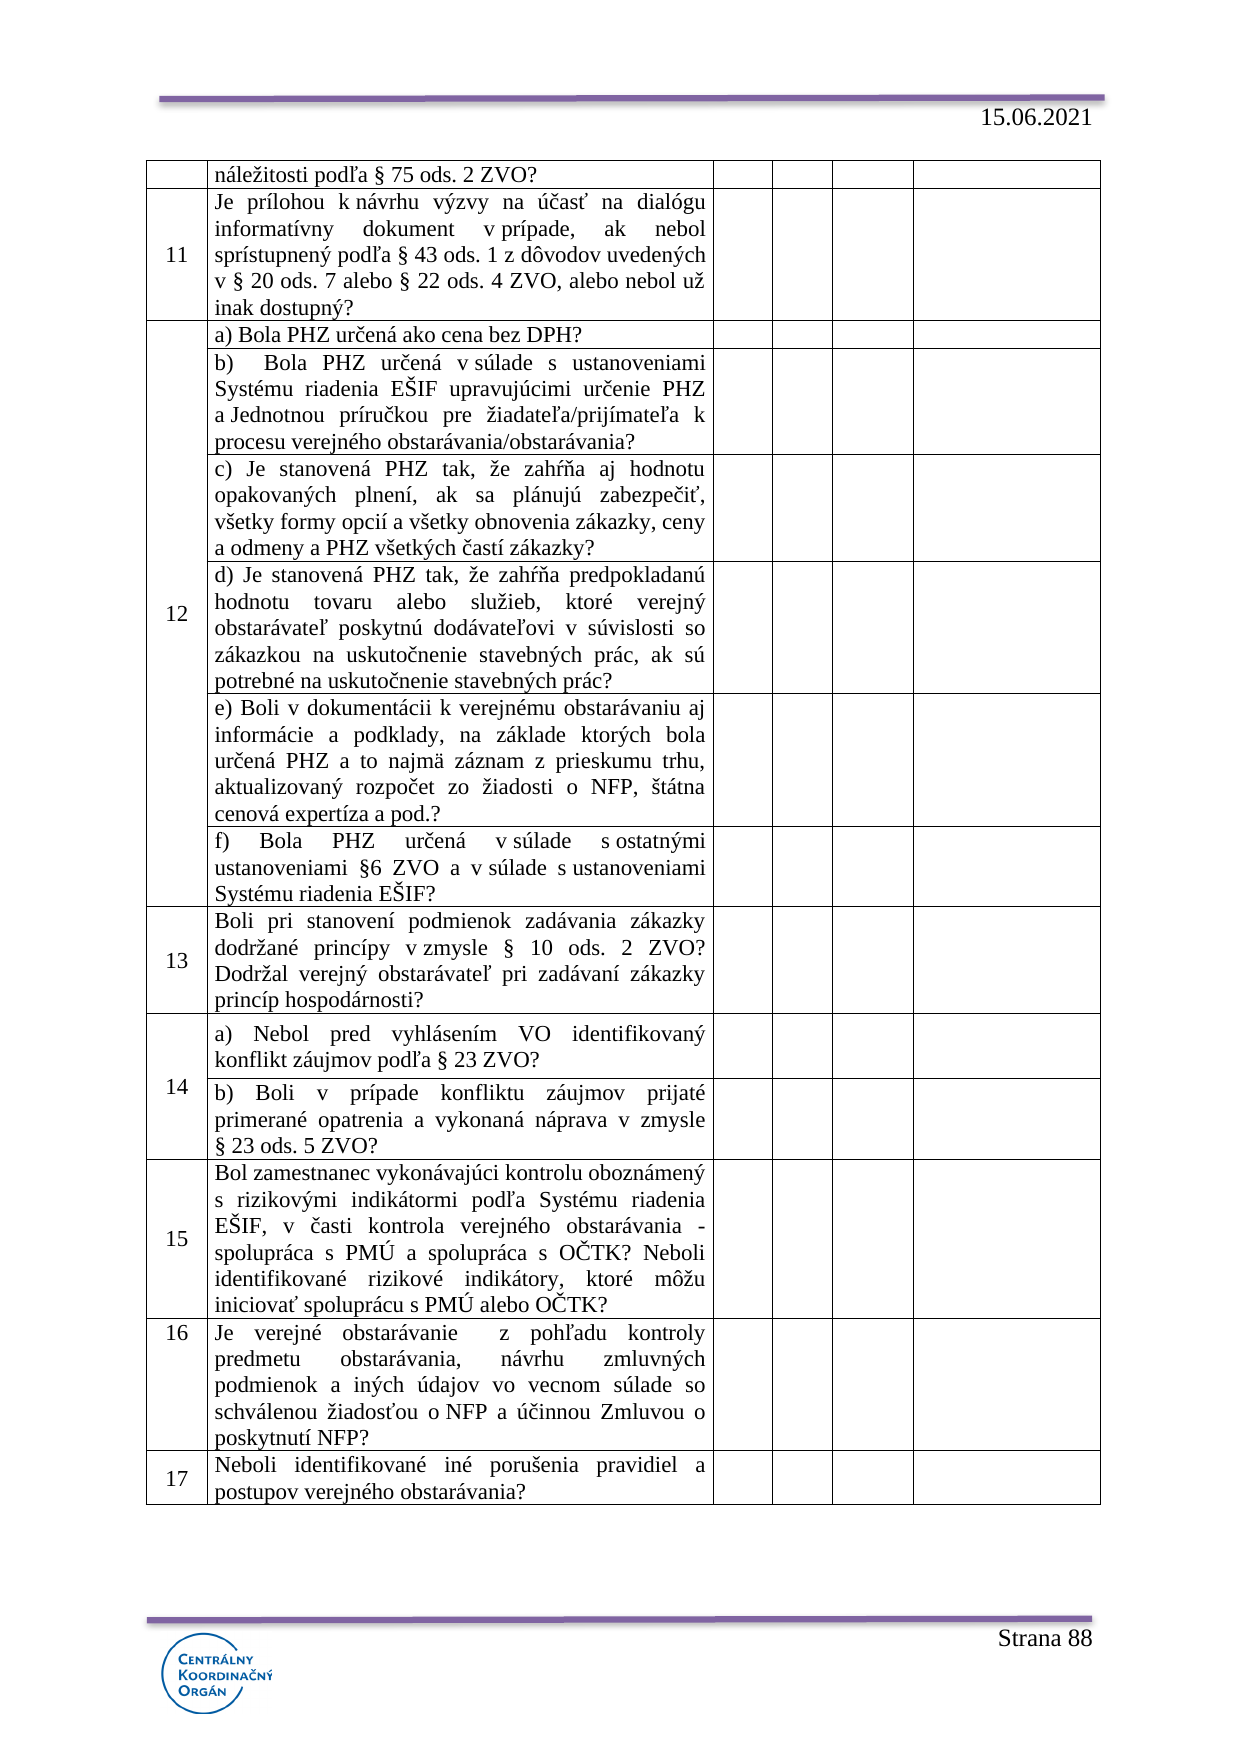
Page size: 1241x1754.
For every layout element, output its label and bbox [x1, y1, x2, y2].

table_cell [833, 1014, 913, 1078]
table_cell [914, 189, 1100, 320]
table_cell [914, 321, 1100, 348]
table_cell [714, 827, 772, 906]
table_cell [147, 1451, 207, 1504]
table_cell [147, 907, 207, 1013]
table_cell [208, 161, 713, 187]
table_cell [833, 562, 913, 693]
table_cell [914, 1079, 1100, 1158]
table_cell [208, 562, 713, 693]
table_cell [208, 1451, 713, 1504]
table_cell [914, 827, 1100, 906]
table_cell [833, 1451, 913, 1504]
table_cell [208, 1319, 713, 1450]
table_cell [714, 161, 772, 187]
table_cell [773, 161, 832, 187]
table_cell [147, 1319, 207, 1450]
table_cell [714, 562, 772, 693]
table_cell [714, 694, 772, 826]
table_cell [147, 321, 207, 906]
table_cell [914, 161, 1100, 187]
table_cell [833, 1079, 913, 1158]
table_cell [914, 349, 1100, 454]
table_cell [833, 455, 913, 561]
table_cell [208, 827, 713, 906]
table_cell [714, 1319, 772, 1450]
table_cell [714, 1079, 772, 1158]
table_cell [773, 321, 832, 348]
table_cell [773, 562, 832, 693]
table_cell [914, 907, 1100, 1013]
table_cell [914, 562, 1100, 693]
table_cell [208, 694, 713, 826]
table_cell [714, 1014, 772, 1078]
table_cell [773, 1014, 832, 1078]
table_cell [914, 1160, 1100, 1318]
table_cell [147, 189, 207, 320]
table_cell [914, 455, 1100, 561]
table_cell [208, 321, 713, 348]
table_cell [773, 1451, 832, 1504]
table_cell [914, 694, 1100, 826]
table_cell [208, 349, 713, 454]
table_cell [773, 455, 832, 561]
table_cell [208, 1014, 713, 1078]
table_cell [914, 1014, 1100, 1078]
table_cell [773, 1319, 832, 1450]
picture [159, 1631, 272, 1713]
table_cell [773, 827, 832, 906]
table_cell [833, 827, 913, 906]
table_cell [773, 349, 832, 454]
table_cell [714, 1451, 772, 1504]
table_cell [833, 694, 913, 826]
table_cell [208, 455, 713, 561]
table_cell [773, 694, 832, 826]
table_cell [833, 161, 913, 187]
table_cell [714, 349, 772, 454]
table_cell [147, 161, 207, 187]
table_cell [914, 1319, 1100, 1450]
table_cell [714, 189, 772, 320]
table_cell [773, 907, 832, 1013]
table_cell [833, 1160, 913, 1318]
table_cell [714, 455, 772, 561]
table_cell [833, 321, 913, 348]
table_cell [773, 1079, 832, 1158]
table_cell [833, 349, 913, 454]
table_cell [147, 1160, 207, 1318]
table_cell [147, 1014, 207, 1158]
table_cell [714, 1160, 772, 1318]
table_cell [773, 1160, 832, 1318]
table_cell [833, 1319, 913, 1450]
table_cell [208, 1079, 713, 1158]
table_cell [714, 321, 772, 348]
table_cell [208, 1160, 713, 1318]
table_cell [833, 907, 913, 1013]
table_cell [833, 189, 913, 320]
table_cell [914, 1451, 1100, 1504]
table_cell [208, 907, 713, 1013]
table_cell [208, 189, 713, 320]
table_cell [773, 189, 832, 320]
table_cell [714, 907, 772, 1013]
